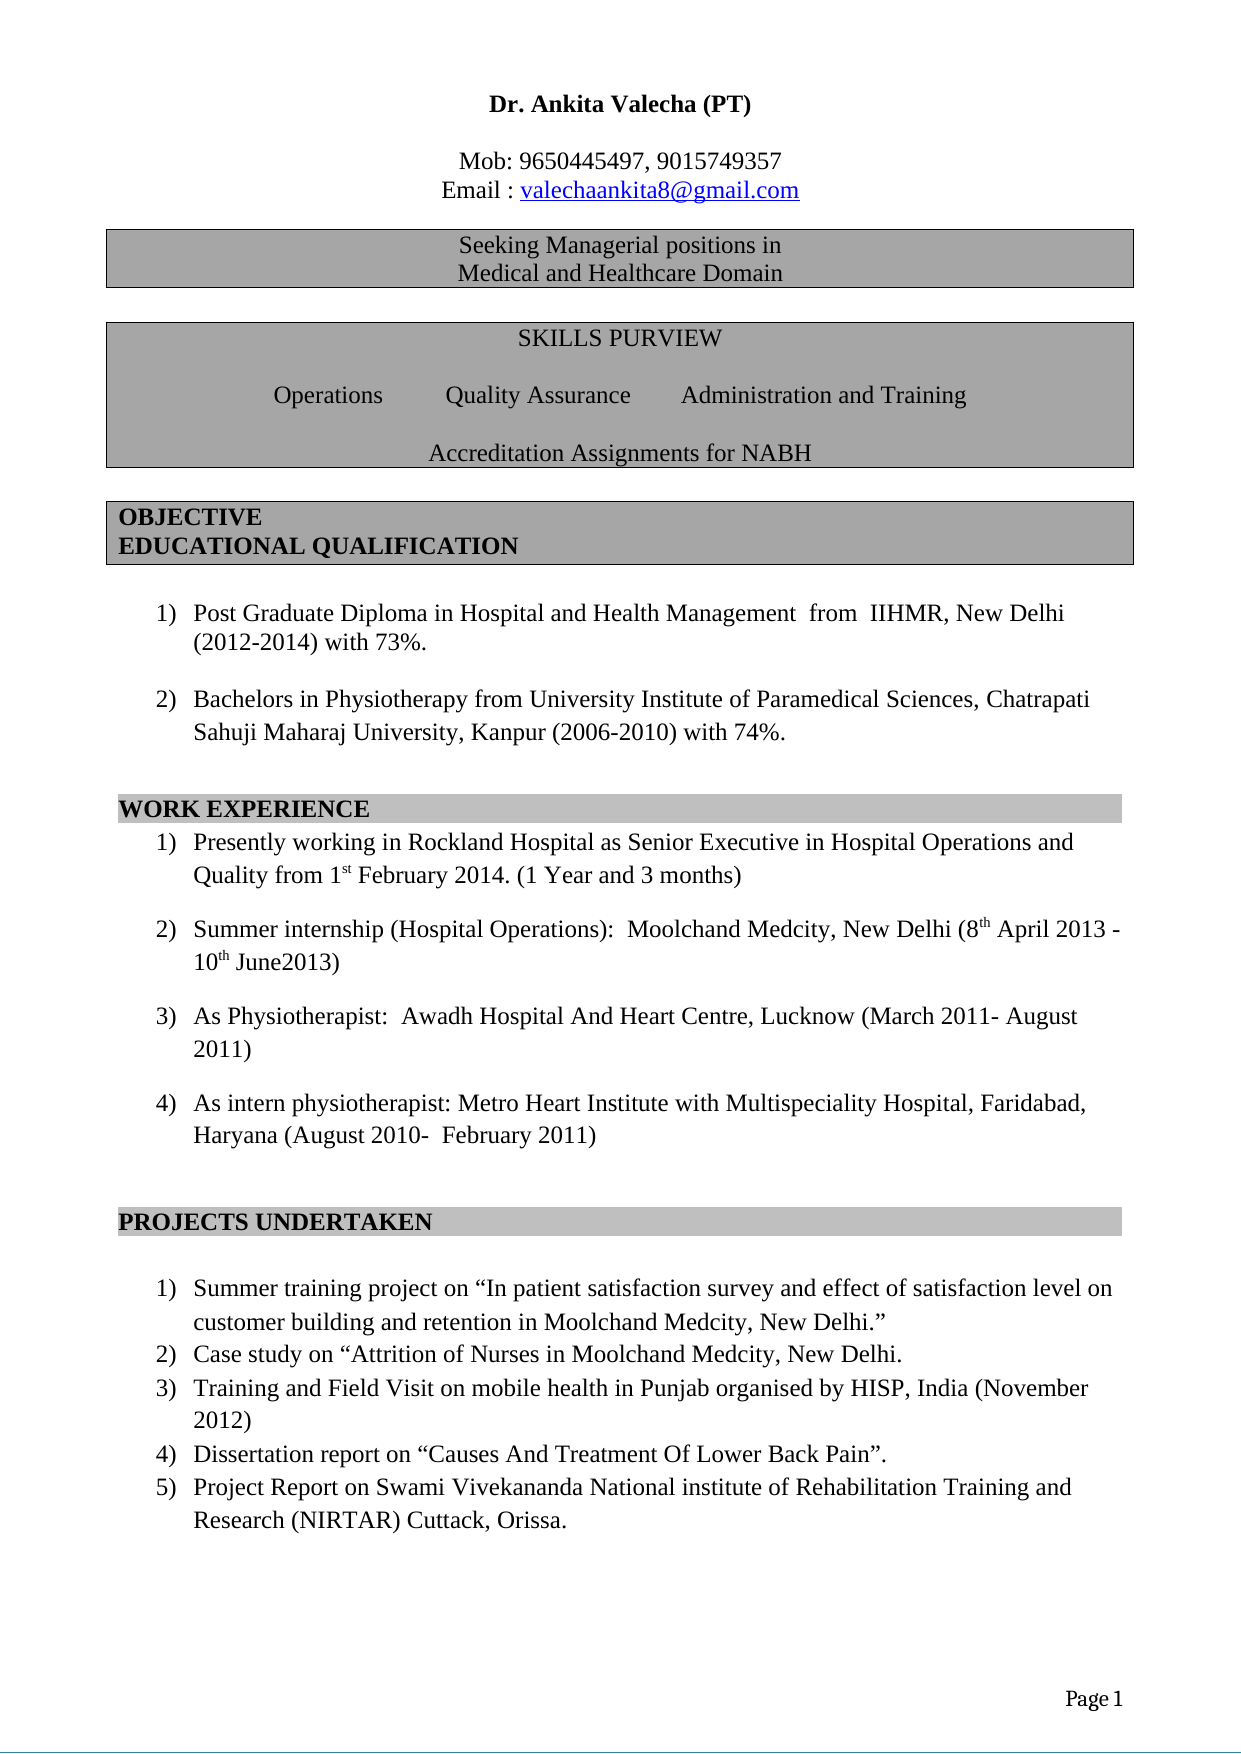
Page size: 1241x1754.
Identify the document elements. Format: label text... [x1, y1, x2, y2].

list Post Graduate Diploma in Hospital and Health Management from IIHMR, New Delhi (2012-2014) with 73%. [156, 598, 1122, 656]
list As intern physiotherapist: Metro Heart Institute with Multispeciality Hospital, Faridabad, Haryana (August 2010- February 2011) [156, 1088, 1122, 1149]
list Case study on “Attrition of Nurses in Moolchand Medcity, New Delhi. [156, 1339, 1122, 1368]
text PROJECTS UNDERTAKEN [118, 1207, 1122, 1236]
list Dissertation report on “Causes And Treatment Of Lower Back Pain”. [156, 1439, 1122, 1467]
table_header SKILLS PURVIEW Operations Quality Assurance Administration and Training Accreditation Assignments for NABH [107, 323, 1133, 467]
table_header OBJECTIVE EDUCATIONAL QUALIFICATION [107, 502, 1133, 564]
text Email : valechaankita8@gmail.com [118, 175, 1122, 204]
list Training and Field Visit on mobile health in Punjab organised by HISP, India (November 2012) [156, 1373, 1122, 1434]
text Mob: 9650445497, 9015749357 [118, 146, 1122, 175]
list Summer internship (Hospital Operations): Moolchand Medcity, New Delhi (8th April 2013 - 10th June2013) [156, 914, 1122, 976]
list Bachelors in Physiotherapy from University Institute of Paramedical Sciences, Chatrapati Sahuji Maharaj University, Kanpur (2006-2010) with 74%. [156, 684, 1122, 746]
list Presently working in Rockland Hospital as Senior Executive in Hospital Operations and Quality from 1st February 2014. (1 Year and 3 months) [156, 827, 1122, 889]
table_header Seeking Managerial positions in Medical and Healthcare Domain [107, 230, 1133, 287]
list Project Report on Swami Vivekananda National institute of Rehabilitation Training and Research (NIRTAR) Cuttack, Orissa. [156, 1472, 1122, 1533]
list As Physiotherapist: Awadh Hospital And Heart Centre, Lucknow (March 2011- August 2011) [156, 1001, 1122, 1062]
text WORK EXPERIENCE [118, 794, 1122, 823]
text Dr. Ankita Valecha (PT) [118, 89, 1122, 117]
list Summer training project on “In patient satisfaction survey and effect of satisfaction level on customer building and retention in Moolchand Medcity, New Delhi.” [156, 1273, 1122, 1335]
